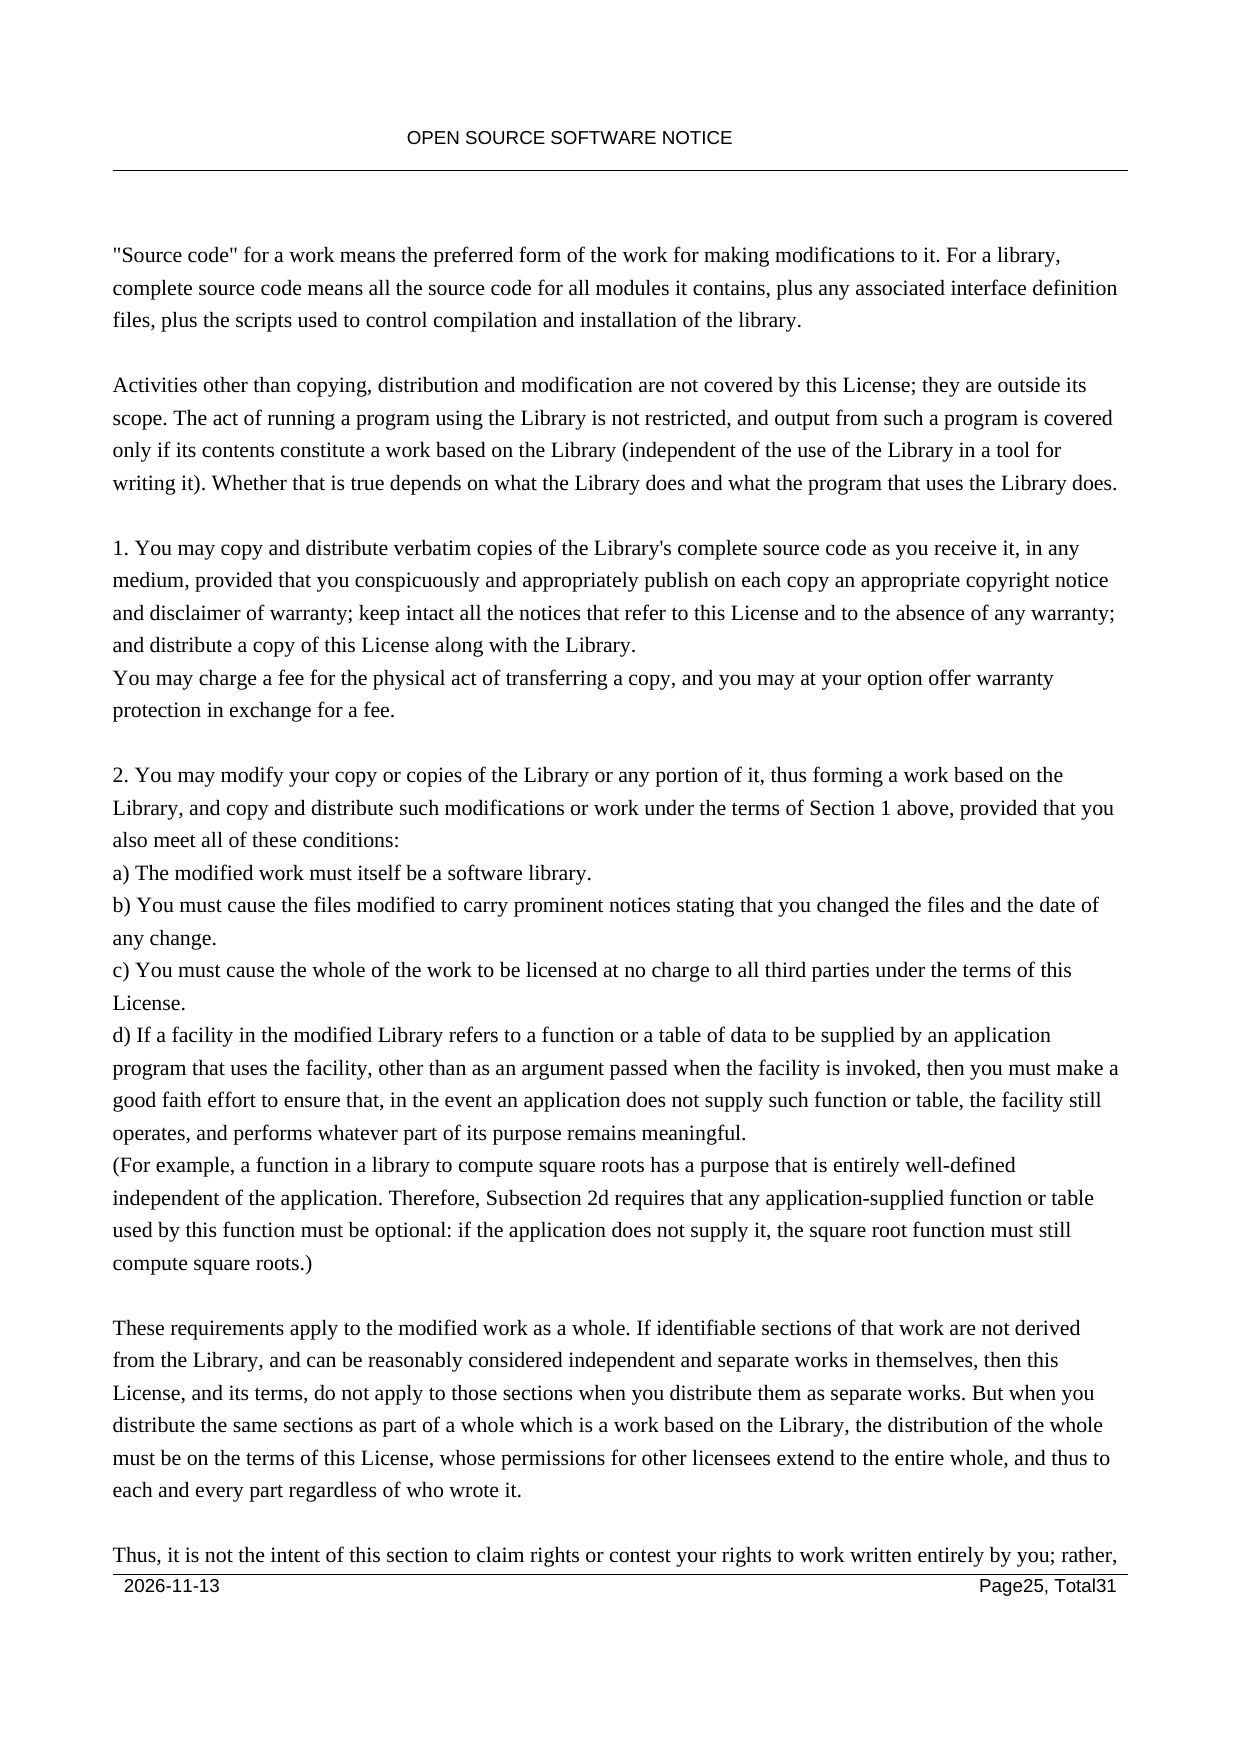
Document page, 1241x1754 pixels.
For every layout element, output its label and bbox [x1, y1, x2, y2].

text [112, 206, 1128, 1571]
